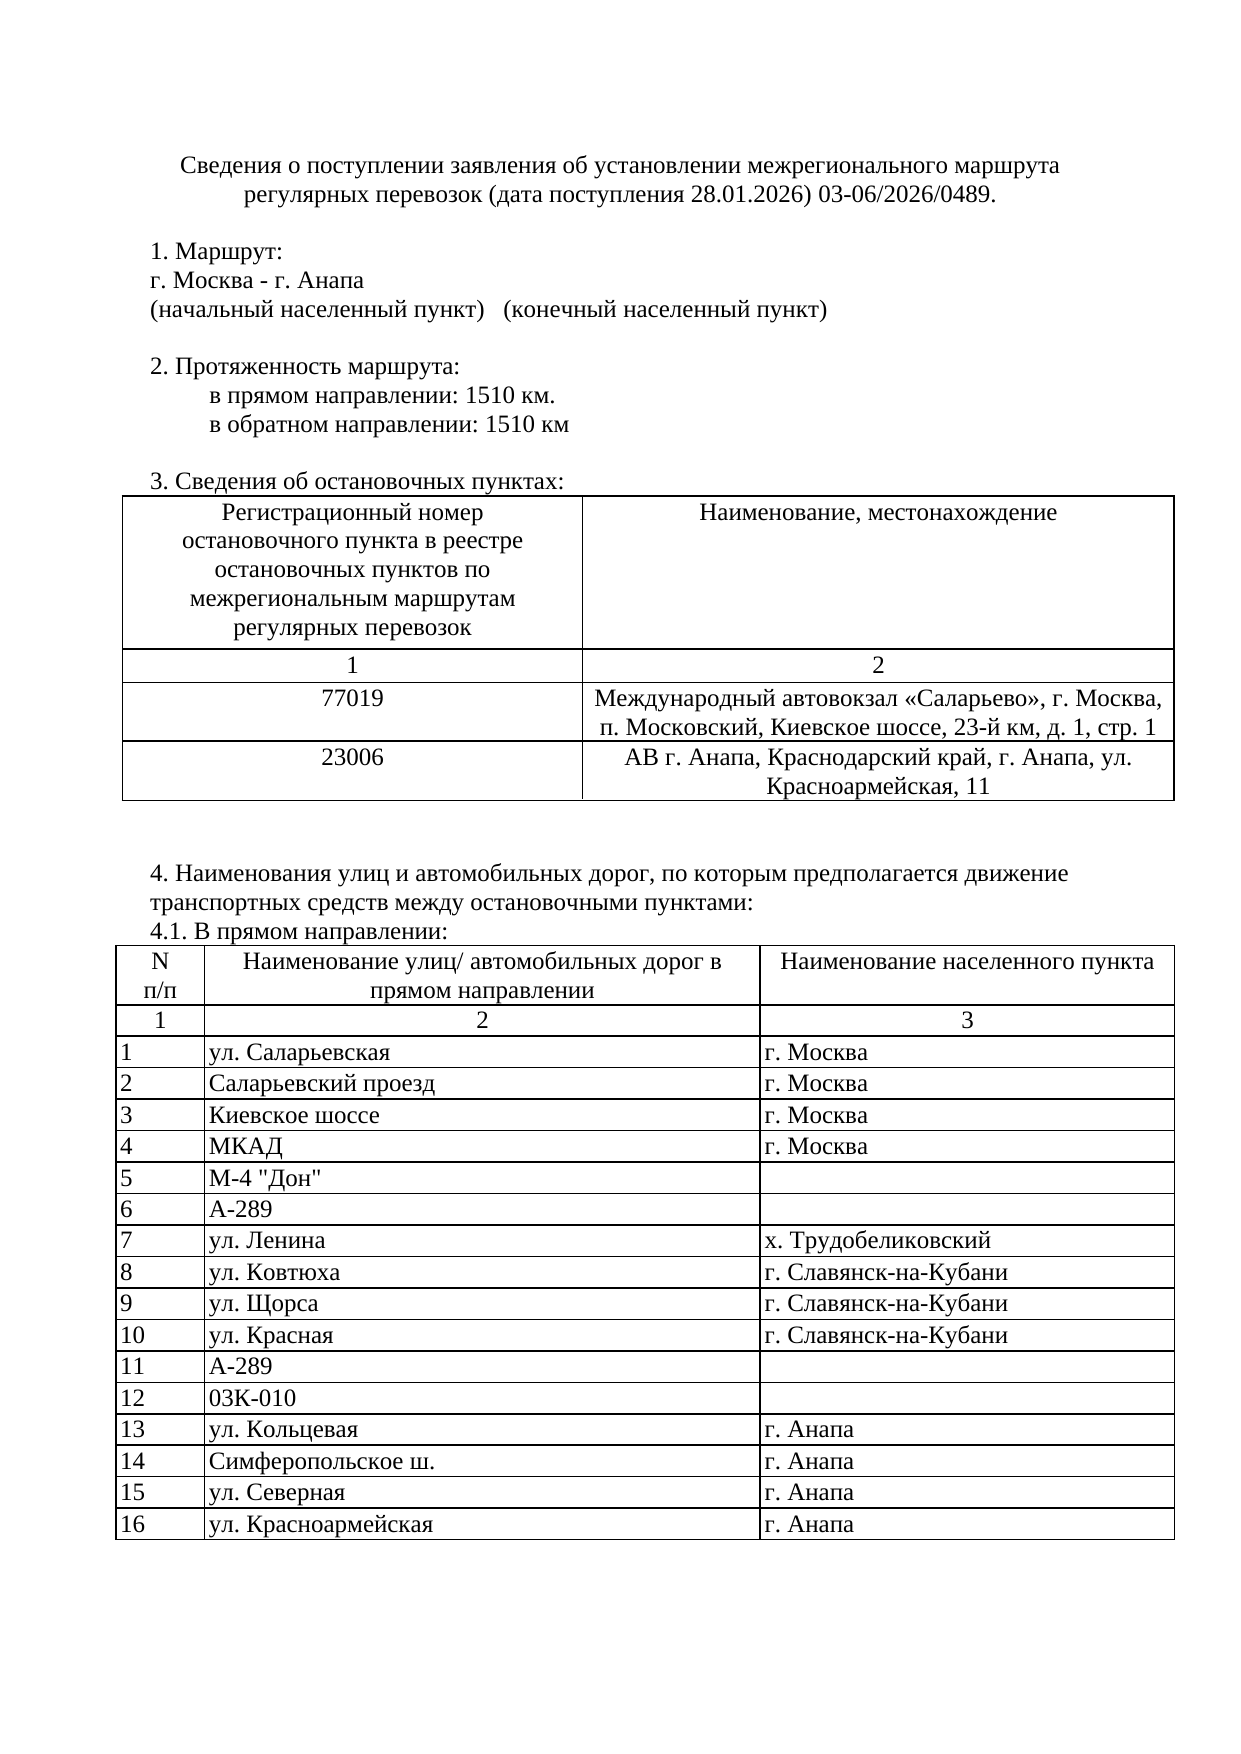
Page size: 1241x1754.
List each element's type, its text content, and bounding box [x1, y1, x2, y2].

table_cell г. Анапа [761, 1477, 1174, 1507]
table_cell [761, 1383, 1174, 1413]
table_cell М-4 "Дон" [205, 1163, 759, 1193]
table_cell ул. Саларьевская [205, 1037, 759, 1067]
text г. Москва - г. Анапа [150, 265, 1090, 294]
table_cell 2 [583, 650, 1173, 681]
table_cell [761, 1352, 1174, 1381]
text 2. Протяженность маршрута: [150, 351, 1090, 380]
table_cell х. Трудобеликовский [761, 1226, 1174, 1256]
text 1. Маршрут: [150, 236, 1090, 265]
table_cell г. Москва [761, 1037, 1174, 1067]
text 4. Наименования улиц и автомобильных дорог, по которым предполагается движение транспортных средств между остановочными пунктами: [150, 858, 1090, 916]
table_cell 15 [117, 1477, 204, 1507]
table_cell 12 [117, 1383, 204, 1413]
table_cell 03К-010 [205, 1383, 759, 1413]
table_cell 8 [117, 1257, 204, 1287]
table_cell 6 [117, 1194, 204, 1224]
table_cell А-289 [205, 1194, 759, 1224]
table_cell г. Анапа [761, 1509, 1174, 1539]
table_cell 7 [117, 1226, 204, 1256]
table_cell г. Москва [761, 1068, 1174, 1098]
table_cell [761, 1194, 1174, 1224]
table_cell 10 [117, 1320, 204, 1350]
table_header Регистрационный номер остановочного пункта в реестре остановочных пунктов по межрегиональным маршрутам регулярных перевозок [123, 497, 582, 648]
table_header Наименование, местонахождение [583, 497, 1173, 648]
table_cell 2 [205, 1006, 759, 1035]
table_cell 13 [117, 1415, 204, 1444]
table_cell А-289 [205, 1352, 759, 1381]
text 3. Сведения об остановочных пунктах: [150, 466, 1090, 495]
table_header Наименование улиц/ автомобильных дорог в прямом направлении [205, 946, 759, 1004]
table_cell г. Анапа [761, 1415, 1174, 1444]
table_cell г. Анапа [761, 1446, 1174, 1476]
table_cell г. Славянск-на-Кубани [761, 1289, 1174, 1318]
text 4.1. В прямом направлении: [150, 916, 1090, 945]
table_cell МКАД [205, 1131, 759, 1161]
table_cell 16 [117, 1509, 204, 1539]
table_cell 1 [117, 1037, 204, 1067]
table_cell Международный автовокзал «Саларьево», г. Москва, п. Московский, Киевское шоссе, 23-й км, д. 1, стр. 1 [583, 683, 1173, 740]
table_cell 9 [117, 1289, 204, 1318]
table_cell ул. Ковтюха [205, 1257, 759, 1287]
table_cell г. Москва [761, 1100, 1174, 1130]
table_cell 14 [117, 1446, 204, 1476]
table_header N п/п [117, 946, 204, 1004]
table_cell ул. Красноармейская [205, 1509, 759, 1539]
table_cell 1 [117, 1006, 204, 1035]
text Сведения о поступлении заявления об установлении межрегионального маршрута регулярных перевозок (дата поступления 28.01.2026) 03-06/2026/0489. [150, 150, 1090, 207]
table_cell 3 [117, 1100, 204, 1130]
text в обратном направлении: 1510 км [150, 409, 1090, 437]
text в прямом направлении: 1510 км. [150, 380, 1090, 409]
table_cell АВ г. Анапа, Краснодарский край, г. Анапа, ул. Красноармейская, 11 [583, 742, 1173, 799]
table_cell г. Москва [761, 1131, 1174, 1161]
table_cell ул. Красная [205, 1320, 759, 1350]
table_cell 3 [761, 1006, 1174, 1035]
table_cell 4 [117, 1131, 204, 1161]
table_cell г. Славянск-на-Кубани [761, 1257, 1174, 1287]
table_cell 77019 [123, 683, 582, 740]
table_header Наименование населенного пункта [761, 946, 1174, 1004]
table_cell 1 [123, 650, 582, 681]
table_cell 11 [117, 1352, 204, 1381]
table_cell ул. Ленина [205, 1226, 759, 1256]
table_cell 2 [117, 1068, 204, 1098]
table_cell ул. Северная [205, 1477, 759, 1507]
text (начальный населенный пункт) (конечный населенный пункт) [150, 294, 1090, 322]
table_cell Саларьевский проезд [205, 1068, 759, 1098]
table_cell [761, 1163, 1174, 1193]
table_cell 23006 [123, 742, 582, 799]
table_cell Симферопольское ш. [205, 1446, 759, 1476]
table_cell 5 [117, 1163, 204, 1193]
table_cell ул. Щорса [205, 1289, 759, 1318]
table_cell Киевское шоссе [205, 1100, 759, 1130]
table_cell г. Славянск-на-Кубани [761, 1320, 1174, 1350]
table_cell ул. Кольцевая [205, 1415, 759, 1444]
